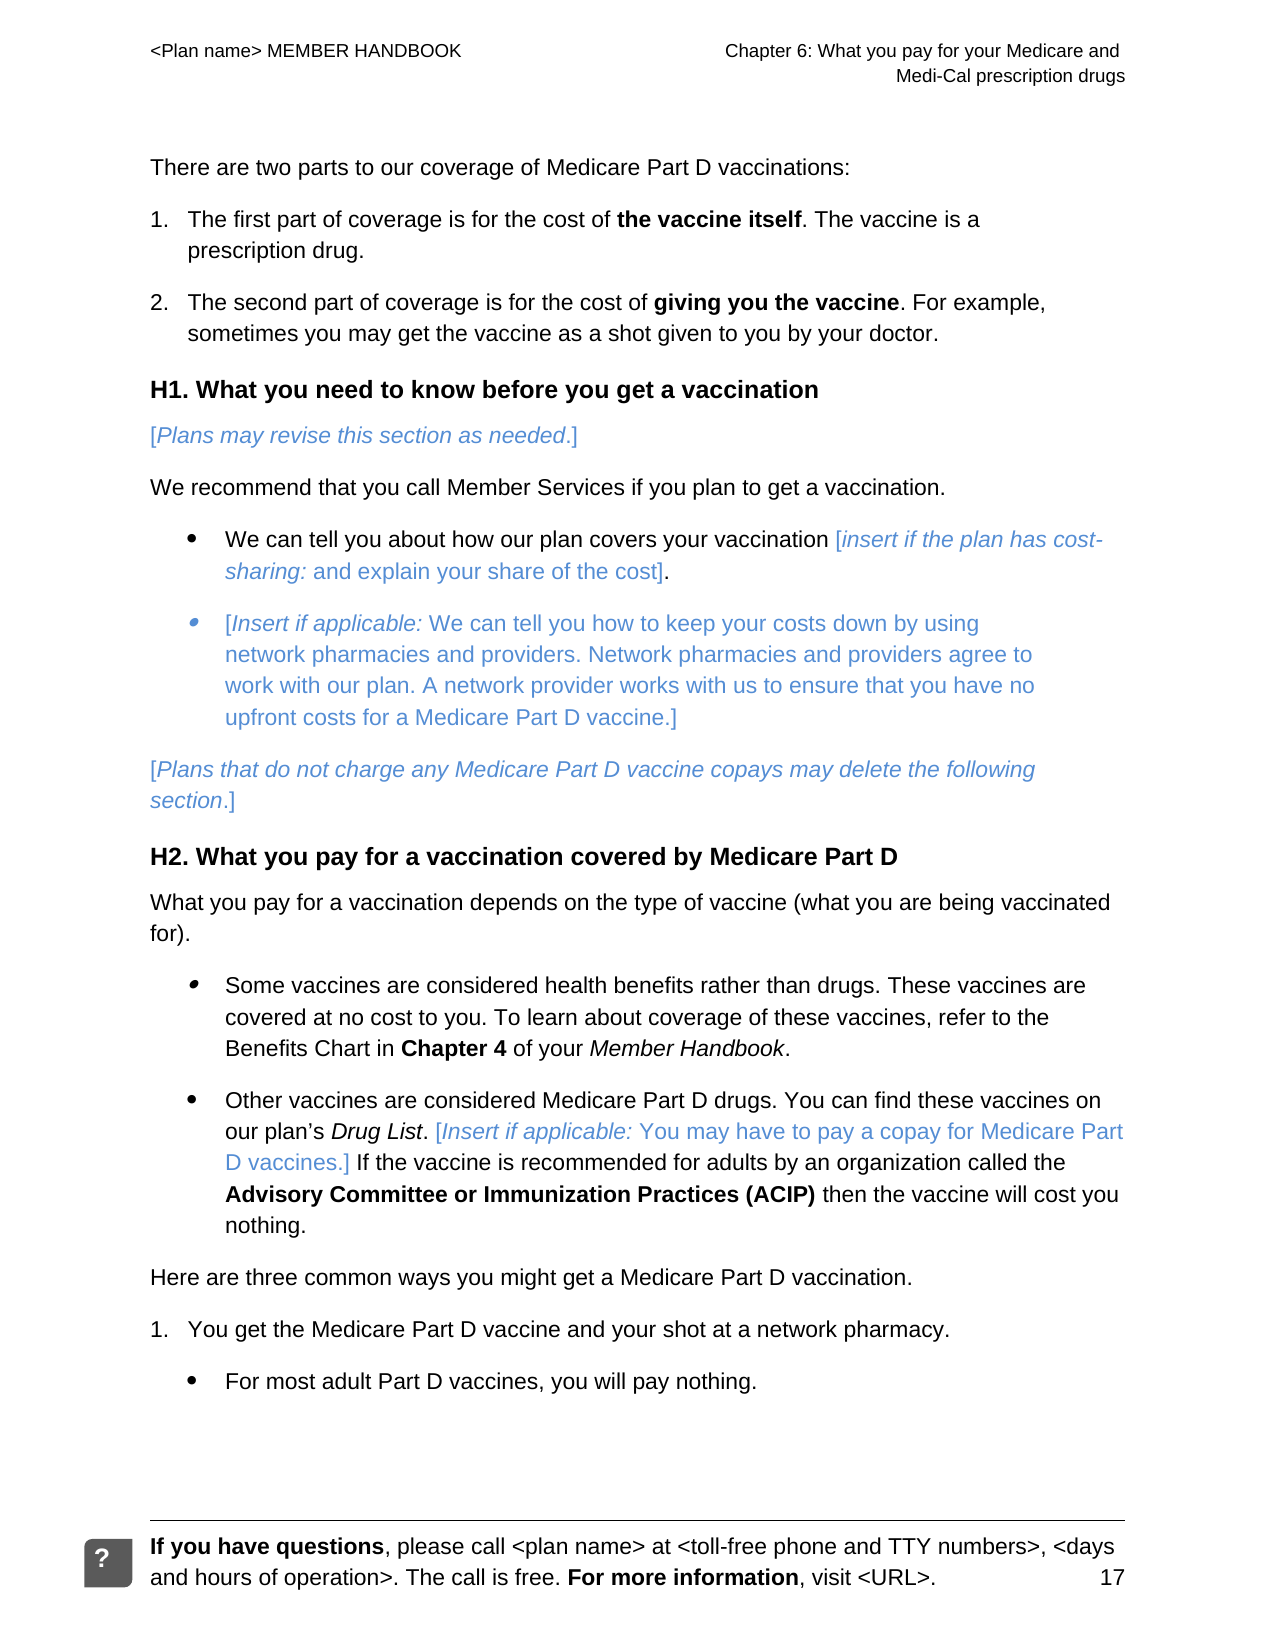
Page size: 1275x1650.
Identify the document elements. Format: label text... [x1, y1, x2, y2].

list Other vaccines are considered Medicare Part D drugs. You can find these vaccines on our plan’s Drug List. [Insert if applicable: You may have to pay a copay for Medicare Part D vaccines.] If the vaccine is recommended for adults by an organization called the Advisory Committee or Immunization Practices (ACIP) then the vaccine will cost you nothing. [187, 1083, 1125, 1239]
list You get the Medicare Part D vaccine and your shot at a network pharmacy. [150, 1312, 1050, 1344]
text What you pay for a vaccination depends on the type of vaccine (what you are being vaccinated for). [150, 885, 1125, 948]
list For most adult Part D vaccines, you will pay nothing. [187, 1364, 1125, 1396]
list [Insert if applicable: We can tell you how to keep your costs down by using network pharmacies and providers. Network pharmacies and providers agree to work with our plan. A network provider works with us to ensure that you have no upfront costs for a Medicare Part D vaccine.] [187, 606, 1050, 731]
text There are two parts to our coverage of Medicare Part D vaccinations: [150, 150, 1125, 181]
subtitle H2. What you pay for a vaccination covered by Medicare Part D [150, 835, 1125, 873]
text [Plans may revise this section as needed.] [150, 419, 1125, 450]
list The first part of coverage is for the cost of the vaccine itself. The vaccine is a prescription drug. [150, 202, 1050, 264]
list The second part of coverage is for the cost of giving you the vaccine. For example, sometimes you may get the vaccine as a shot given to you by your doctor. [150, 285, 1050, 348]
text We recommend that you call Member Services if you plan to get a vaccination. [150, 471, 1125, 502]
text Here are three common ways you might get a Medicare Part D vaccination. [150, 1260, 1125, 1292]
list [Plans that do not charge any Medicare Part D vaccine copays may delete the following section.] [150, 752, 1125, 814]
list We can tell you about how our plan covers your vaccination [insert if the plan has cost-sharing: and explain your share of the cost]. [187, 523, 1125, 585]
list Some vaccines are considered health benefits rather than drugs. These vaccines are covered at no cost to you. To learn about coverage of these vaccines, refer to the Benefits Chart in Chapter 4 of your Member Handbook. [187, 969, 1125, 1062]
subtitle H1. What you need to know before you get a vaccination [150, 369, 1125, 406]
